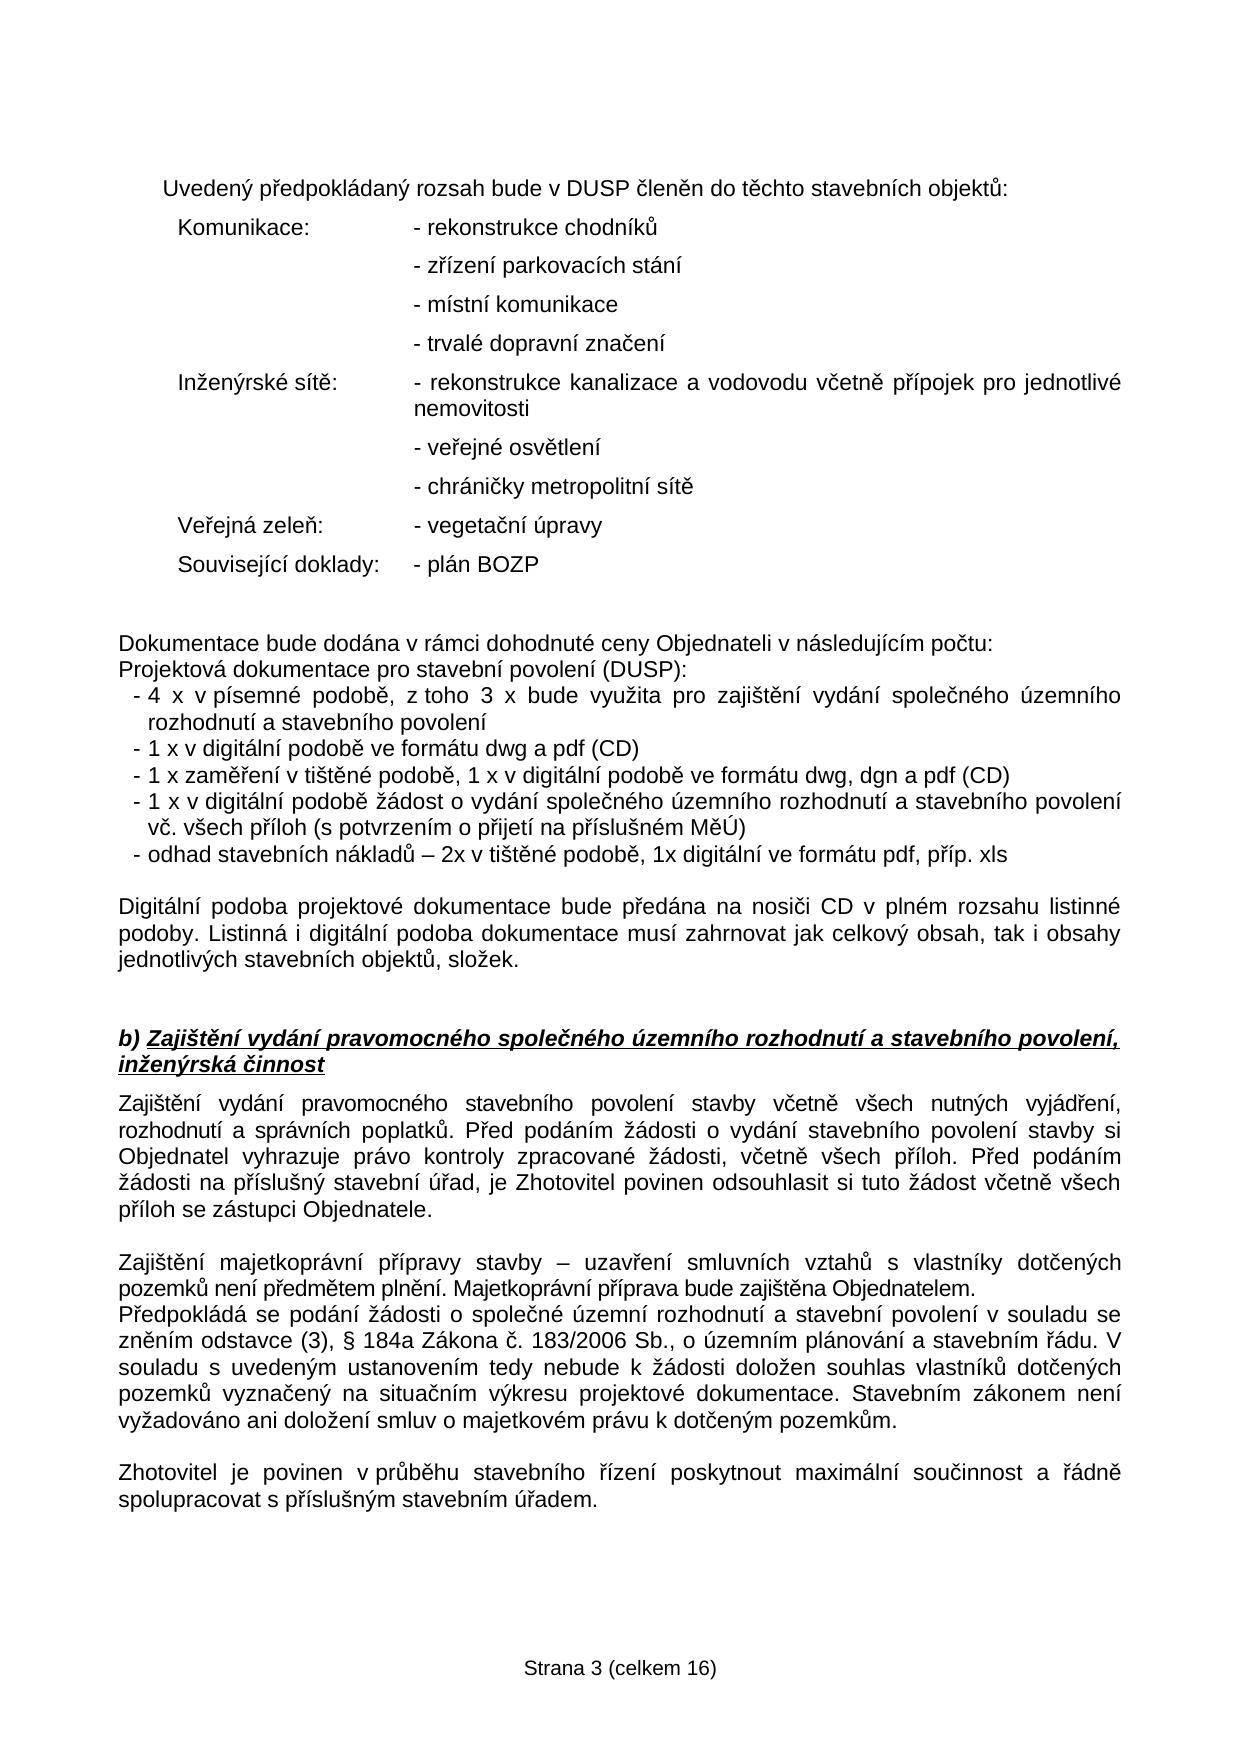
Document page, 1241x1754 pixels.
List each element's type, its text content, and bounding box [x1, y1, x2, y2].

text - zřízení parkovacích stání [339, 252, 1122, 279]
text Veřejná zeleň: - vegetační úpravy [177, 512, 1122, 538]
text Digitální podoba projektové dokumentace bude předána na nosiči CD v plném rozsahu listinné podoby. Listinná i digitální podoba dokumentace musí zahrnovat jak celkový obsah, tak i obsahy jednotlivých stavebních objektů, složek. [118, 893, 1122, 972]
list 4 x v písemné podobě, z toho 3 x bude využita pro zajištění vydání společného územního rozhodnutí a stavebního povolení [133, 682, 1122, 735]
text Zhotovitel je povinen v průběhu stavebního řízení poskytnout maximální součinnost a řádně spolupracovat s příslušným stavebním úřadem. [118, 1459, 1122, 1512]
list 1 x v digitální podobě ve formátu dwg a pdf (CD) [133, 735, 1122, 762]
text - trvalé dopravní značení [369, 330, 1122, 356]
text Dokumentace bude dodána v rámci dohodnuté ceny Objednateli v následujícím počtu: [118, 630, 1122, 656]
list 1 x v digitální podobě žádost o vydání společného územního rozhodnutí a stavebního povolení vč. všech příloh (s potvrzením o přijetí na příslušném MěÚ) [133, 788, 1122, 841]
text Související doklady: - plán BOZP [177, 551, 1122, 577]
text b) Zajištění vydání pravomocného společného územního rozhodnutí a stavebního povolení, inženýrská činnost [118, 1025, 1122, 1078]
text Projektová dokumentace pro stavební povolení (DUSP): [118, 656, 1122, 682]
text - místní komunikace [339, 291, 1122, 318]
text Předpokládá se podání žádosti o společné územní rozhodnutí a stavební povolení v souladu se zněním odstavce (3), § 184a Zákona č. 183/2006 Sb., o územním plánování a stavebním řádu. V souladu s uvedeným ustanovením tedy nebude k žádosti doložen souhlas vlastníků dotčených pozemků vyznačený na situačním výkresu projektové dokumentace. Stavebním zákonem není vyžadováno ani doložení smluv o majetkovém právu k dotčeným pozemkům. [118, 1301, 1122, 1433]
list 1 x zaměření v tištěné podobě, 1 x v digitální podobě ve formátu dwg, dgn a pdf (CD) [133, 762, 1122, 788]
text Zajištění vydání pravomocného stavebního povolení stavby včetně všech nutných vyjádření, rozhodnutí a správních poplatků. Před podáním žádosti o vydání stavebního povolení stavby si Objednatel vyhrazuje právo kontroly zpracované žádosti, včetně všech příloh. Před podáním žádosti na příslušný stavební úřad, je Zhotovitel povinen odsouhlasit si tuto žádost včetně všech příloh se zástupci Objednatele. [118, 1090, 1122, 1222]
text - chráničky metropolitní sítě [177, 473, 1122, 499]
text Komunikace: - rekonstrukce chodníků [177, 213, 1122, 240]
text - veřejné osvětlení [177, 434, 1122, 461]
list odhad stavebních nákladů – 2x v tištěné podobě, 1x digitální ve formátu pdf, příp. xls [133, 841, 1122, 867]
text Uvedený předpokládaný rozsah bude v DUSP členěn do těchto stavebních objektů: [162, 175, 1122, 201]
text Zajištění majetkoprávní přípravy stavby – uzavření smluvních vztahů s vlastníky dotčených pozemků není předmětem plnění. Majetkoprávní příprava bude zajištěna Objednatelem. [118, 1248, 1122, 1301]
text Inženýrské sítě: - rekonstrukce kanalizace a vodovodu včetně přípojek pro jednotlivé nemovitosti [177, 369, 1122, 422]
